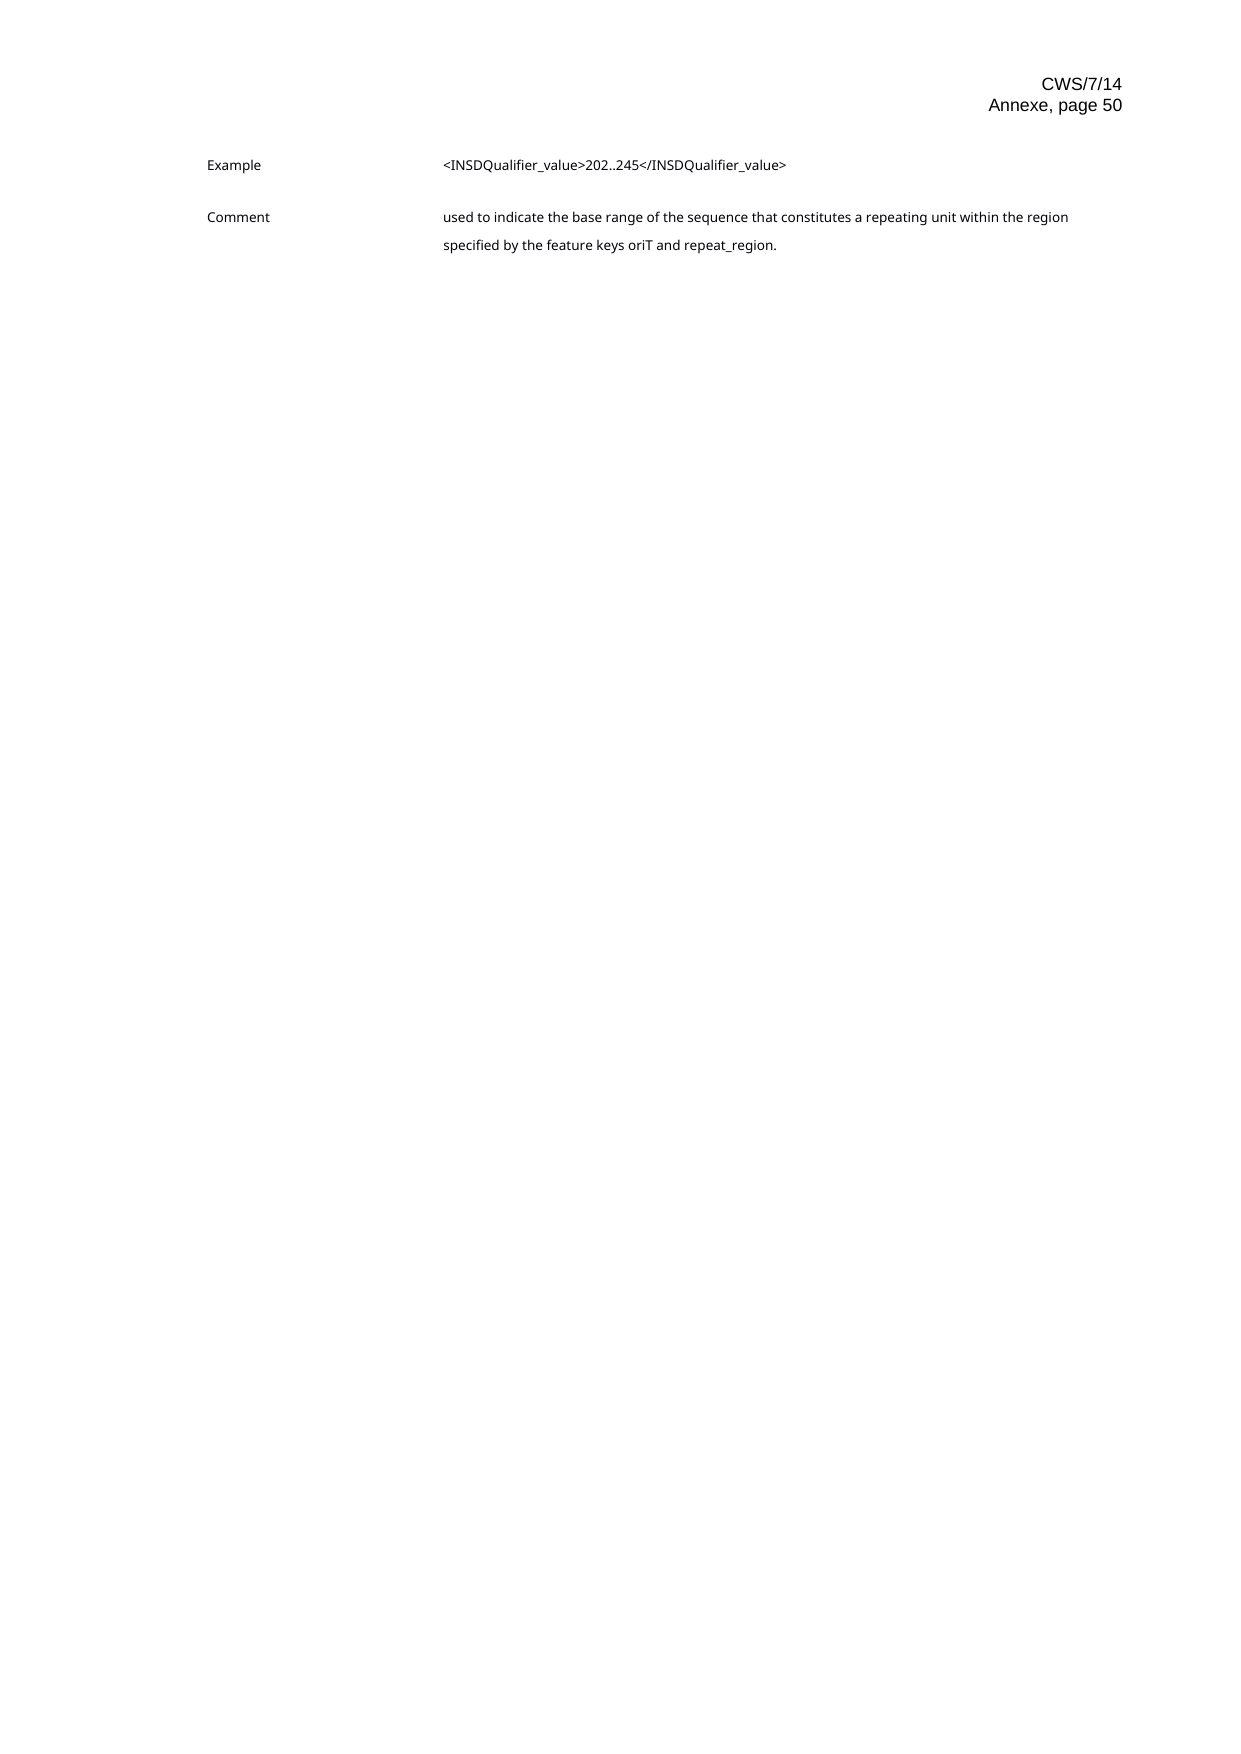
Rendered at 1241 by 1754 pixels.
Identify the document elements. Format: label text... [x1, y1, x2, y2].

text Example <INSDQualifier_value>202..245</INSDQualifier_value> [207, 156, 1122, 174]
text Comment used to indicate the base range of the sequence that constitutes a repeating unit within the region specified by the feature keys oriT and repeat_region. [207, 208, 1122, 254]
